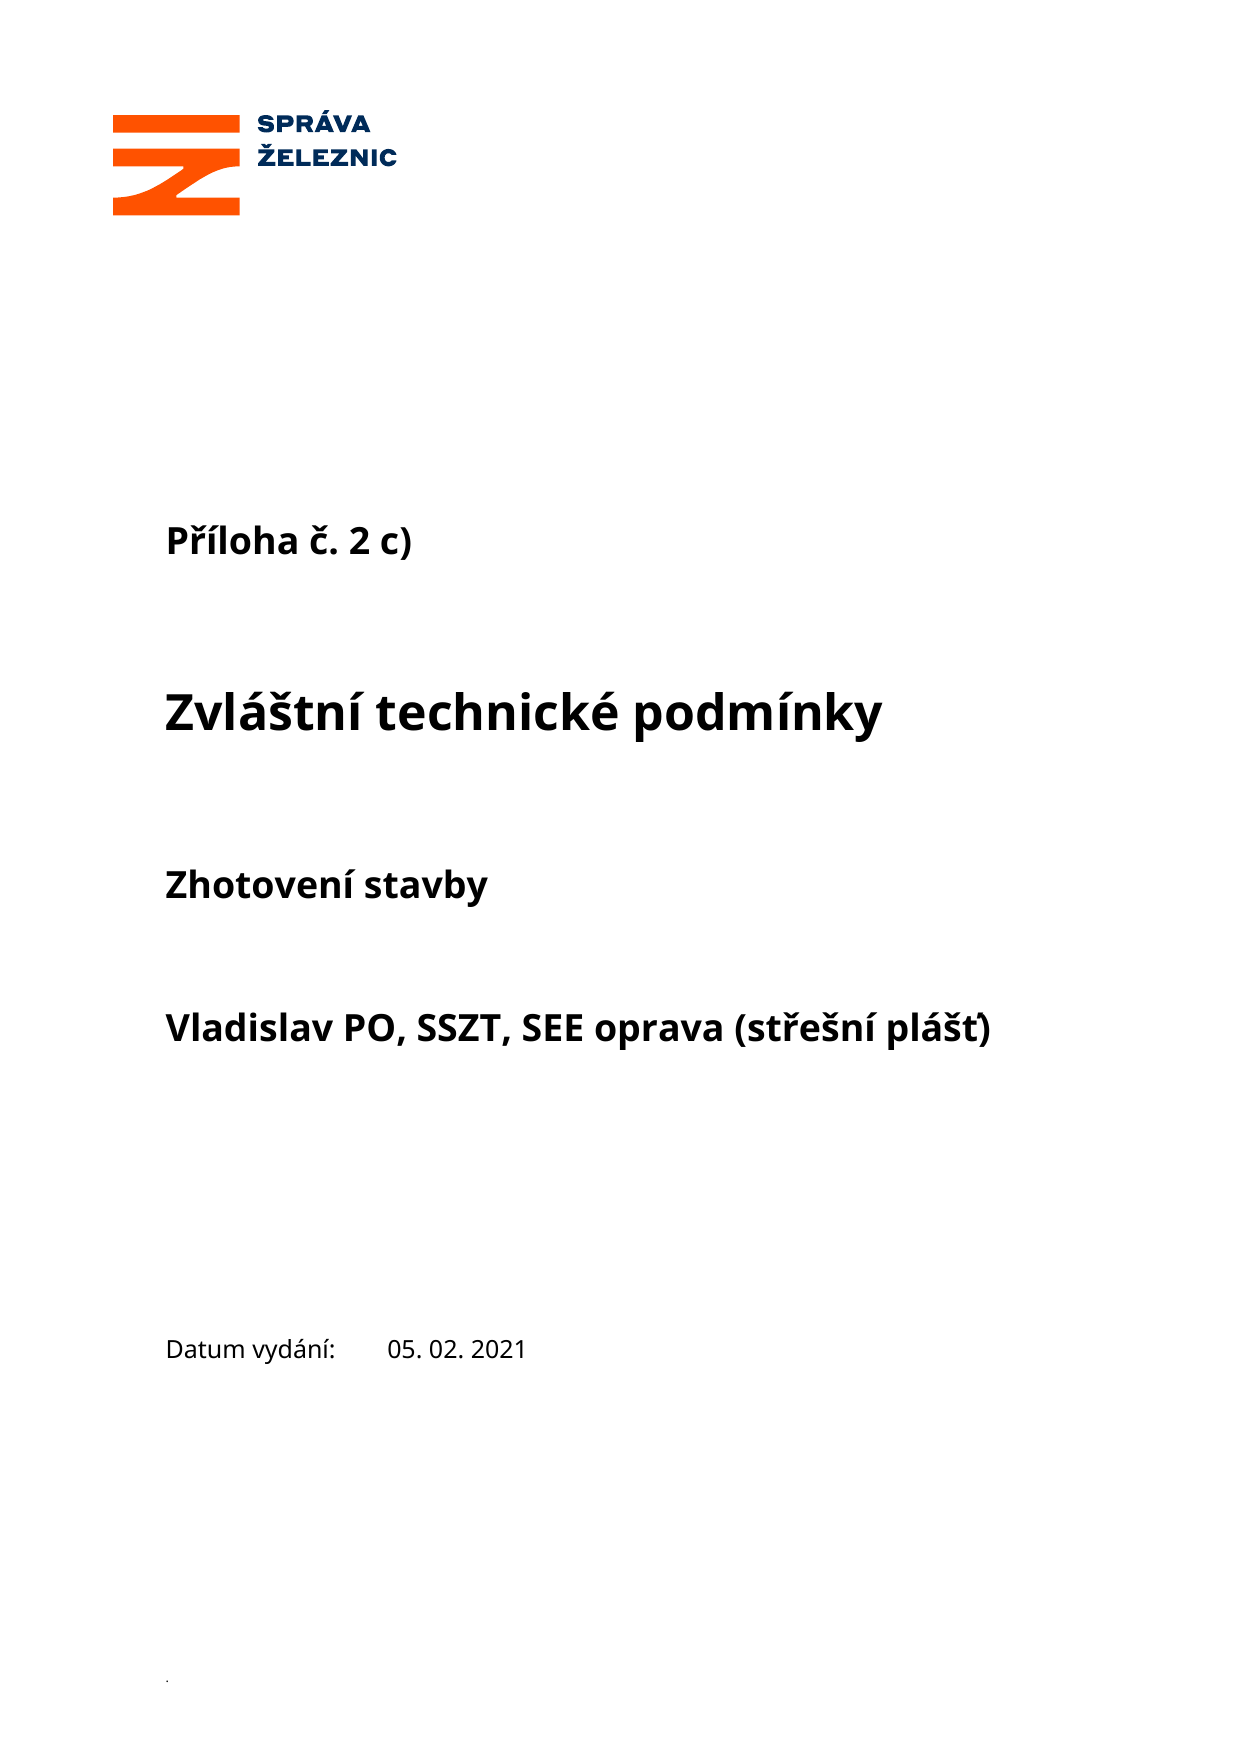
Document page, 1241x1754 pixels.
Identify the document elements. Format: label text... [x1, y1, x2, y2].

text Příloha č. 2 c) [165, 514, 1075, 566]
text Zhotovení stavby [165, 858, 1075, 909]
text Datum vydání: 05. 02. 2021 [165, 1332, 1075, 1366]
text Vladislav PO, SSZT, SEE oprava (střešní plášť) [165, 1001, 1075, 1052]
text Zvláštní technické podmínky [165, 677, 1075, 745]
